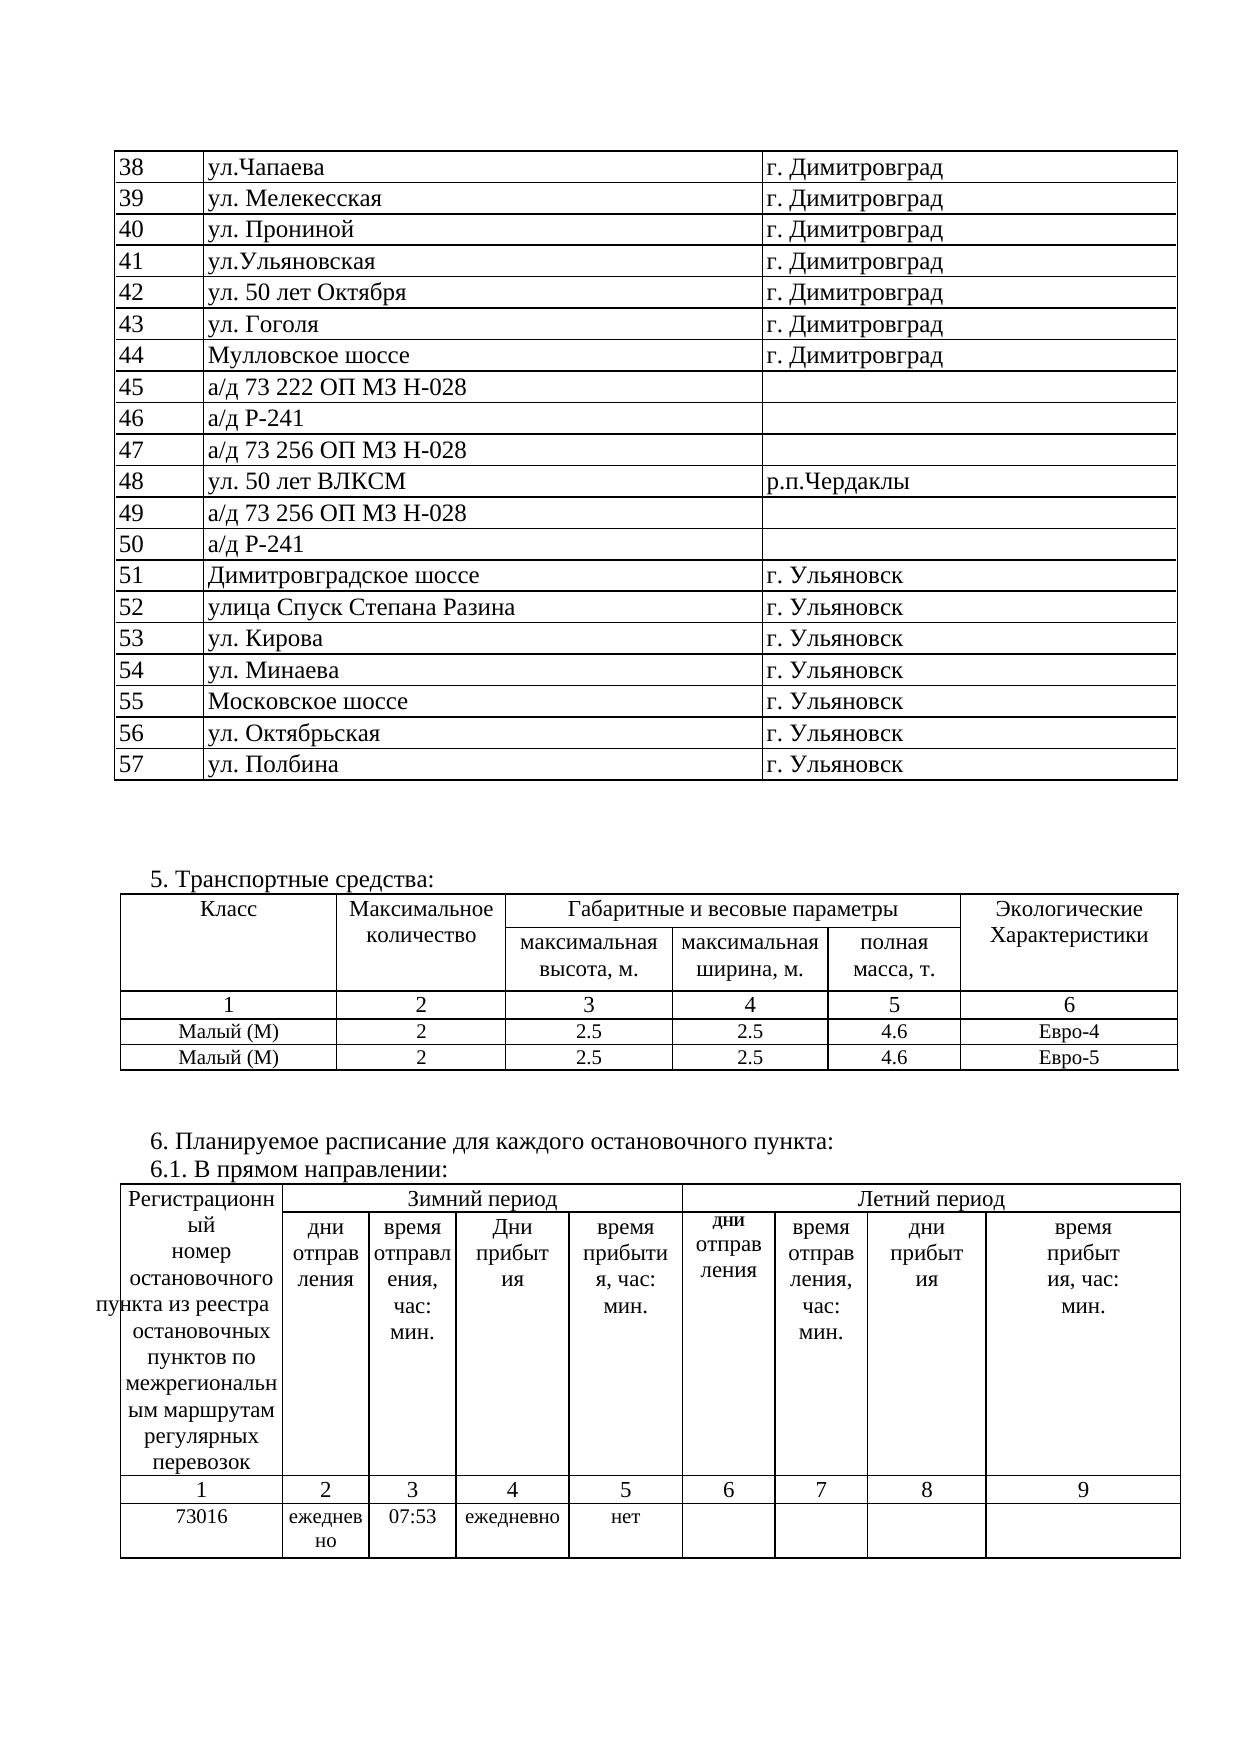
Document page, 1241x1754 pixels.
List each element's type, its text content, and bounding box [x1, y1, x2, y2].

table_cell 41 [115, 245, 203, 276]
table_cell 2.5 [673, 1045, 827, 1069]
table_cell 42 [115, 277, 203, 307]
table_cell г. Ульяновск [763, 685, 1177, 716]
table_cell 50 [115, 529, 203, 559]
table_cell 4.6 [829, 1020, 960, 1043]
table_cell г. Димитровград [763, 152, 1177, 181]
table_cell [763, 528, 1177, 559]
table_cell ул. Минаева [204, 655, 762, 685]
table_cell 2.5 [506, 1020, 672, 1043]
table_cell [683, 1504, 774, 1557]
table_cell полная масса, т. [829, 928, 960, 990]
table_cell 2 [337, 992, 505, 1018]
table_cell 43 [115, 308, 203, 339]
text 6. Планируемое расписание для каждого остановочного пункта: [150, 1126, 1090, 1154]
table_cell 1 [121, 1476, 282, 1503]
table_cell время прибыт ия, час: мин. [987, 1213, 1180, 1475]
table_cell ул. 50 лет ВЛКСМ [204, 466, 762, 496]
table_cell время прибыти я, час: мин. [570, 1213, 682, 1475]
table_cell 53 [115, 623, 203, 653]
table_header Максимальное количество [337, 895, 505, 990]
table_cell ул.Ульяновская [204, 246, 762, 276]
table_header Габаритные и весовые параметры [506, 895, 960, 927]
table_cell ул. Прониной [204, 215, 762, 244]
table_cell 2.5 [506, 1045, 672, 1069]
table_cell ул. Кирова [204, 623, 762, 653]
table_cell 2.5 [673, 1020, 827, 1043]
table_cell [776, 1504, 867, 1557]
table_cell г. Димитровград [763, 181, 1177, 213]
table_cell [763, 496, 1177, 527]
table_cell г. Димитровград [763, 244, 1177, 276]
table_cell г. Ульяновск [763, 653, 1177, 685]
table_cell 57 [115, 749, 203, 779]
table_cell 44 [115, 340, 203, 370]
table_cell 8 [868, 1476, 985, 1503]
table_cell а/д Р-241 [204, 529, 762, 559]
table_cell 51 [115, 560, 203, 590]
table_cell а/д 73 222 ОП МЗ Н-028 [204, 372, 762, 402]
table_cell время отправл ения, час: мин. [370, 1213, 455, 1475]
table_cell Евро-4 [961, 1020, 1177, 1043]
text 5. Транспортные средства: [150, 864, 1090, 893]
table_cell 40 [115, 214, 203, 244]
table_cell 38 [115, 152, 203, 181]
table_cell [868, 1504, 985, 1557]
table_cell 56 [115, 717, 203, 748]
table_cell время отправ ления, час: мин. [776, 1213, 867, 1475]
table_cell 2 [337, 1045, 505, 1069]
table_header Летний период [683, 1185, 1180, 1211]
table_cell 45 [115, 371, 203, 402]
table_cell Димитровградское шоссе [204, 561, 762, 590]
table_cell [987, 1504, 1180, 1557]
table_cell максимальная высота, м. [506, 928, 672, 990]
table_cell г. Ульяновск [763, 716, 1177, 748]
table_cell [763, 402, 1177, 433]
table_cell ул. Мелекесская [204, 183, 762, 213]
table_cell улица Спуск Степана Разина [204, 592, 762, 622]
table_cell а/д 73 256 ОП МЗ Н-028 [204, 498, 762, 527]
table_cell 6 [961, 992, 1177, 1018]
table_cell 55 [115, 686, 203, 716]
table_cell г. Ульяновск [763, 622, 1177, 653]
table_cell максимальная ширина, м. [673, 928, 827, 990]
table_cell нет [570, 1504, 682, 1557]
table_cell ул. Октябрьская [204, 718, 762, 748]
table_cell 6 [683, 1476, 774, 1503]
table_cell 3 [370, 1476, 455, 1503]
table_cell 4.6 [829, 1045, 960, 1069]
table_cell 7 [776, 1476, 867, 1503]
table_cell дни отправ ления [283, 1213, 368, 1475]
table_cell г. Ульяновск [763, 748, 1177, 779]
table_cell р.п.Чердаклы [763, 465, 1177, 496]
text 6.1. В прямом направлении: [150, 1154, 1090, 1183]
table_cell Московское шоссе [204, 686, 762, 716]
table_header Класс [121, 895, 336, 990]
table_cell 1 [121, 992, 336, 1018]
table_cell ежедневно [457, 1504, 568, 1557]
table_cell 52 [115, 591, 203, 622]
table_cell ул. Полбина [204, 749, 762, 779]
table_cell Мулловское шоссе [204, 340, 762, 370]
table_cell г. Ульяновск [763, 590, 1177, 622]
table_cell 5 [829, 992, 960, 1018]
table_cell г. Димитровград [763, 339, 1177, 370]
table_cell 54 [115, 654, 203, 685]
table_cell дни прибыт ия [868, 1213, 985, 1475]
table_cell Дни прибыт ия [457, 1213, 568, 1475]
table_cell 73016 [121, 1504, 282, 1557]
table_cell а/д 73 256 ОП МЗ Н-028 [204, 435, 762, 464]
table_cell ул. Гоголя [204, 309, 762, 339]
table_cell 46 [115, 403, 203, 433]
table_cell Малый (М) [121, 1020, 336, 1043]
table_cell Евро-5 [961, 1045, 1177, 1069]
table_cell ежедневно [283, 1504, 368, 1557]
table_cell [763, 370, 1177, 402]
table_cell 2 [283, 1476, 368, 1503]
table_cell 48 [115, 466, 203, 496]
table_cell 9 [987, 1476, 1180, 1503]
table_cell г. Ульяновск [763, 559, 1177, 590]
table_cell Малый (М) [121, 1045, 336, 1069]
table_cell г. Димитровград [763, 307, 1177, 339]
table_cell 49 [115, 497, 203, 527]
table_cell ДНИ отправ ления [683, 1213, 774, 1475]
table_cell 5 [570, 1476, 682, 1503]
table_cell [763, 433, 1177, 464]
table_cell г. Димитровград [763, 276, 1177, 307]
table_cell 47 [115, 434, 203, 464]
table_cell г. Димитровград [763, 213, 1177, 244]
table_cell 3 [506, 992, 672, 1018]
table_cell ул.Чапаева [204, 152, 762, 181]
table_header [121, 1185, 282, 1475]
table_cell 2 [337, 1020, 505, 1043]
table_cell 4 [457, 1476, 568, 1503]
table_cell 07:53 [370, 1504, 455, 1557]
table_header Зимний период [283, 1185, 682, 1211]
table_cell 4 [673, 992, 827, 1018]
table_cell а/д Р-241 [204, 403, 762, 433]
table_header Экологические Характеристики [961, 895, 1177, 990]
table_cell 39 [115, 183, 203, 213]
table_cell ул. 50 лет Октября [204, 277, 762, 307]
